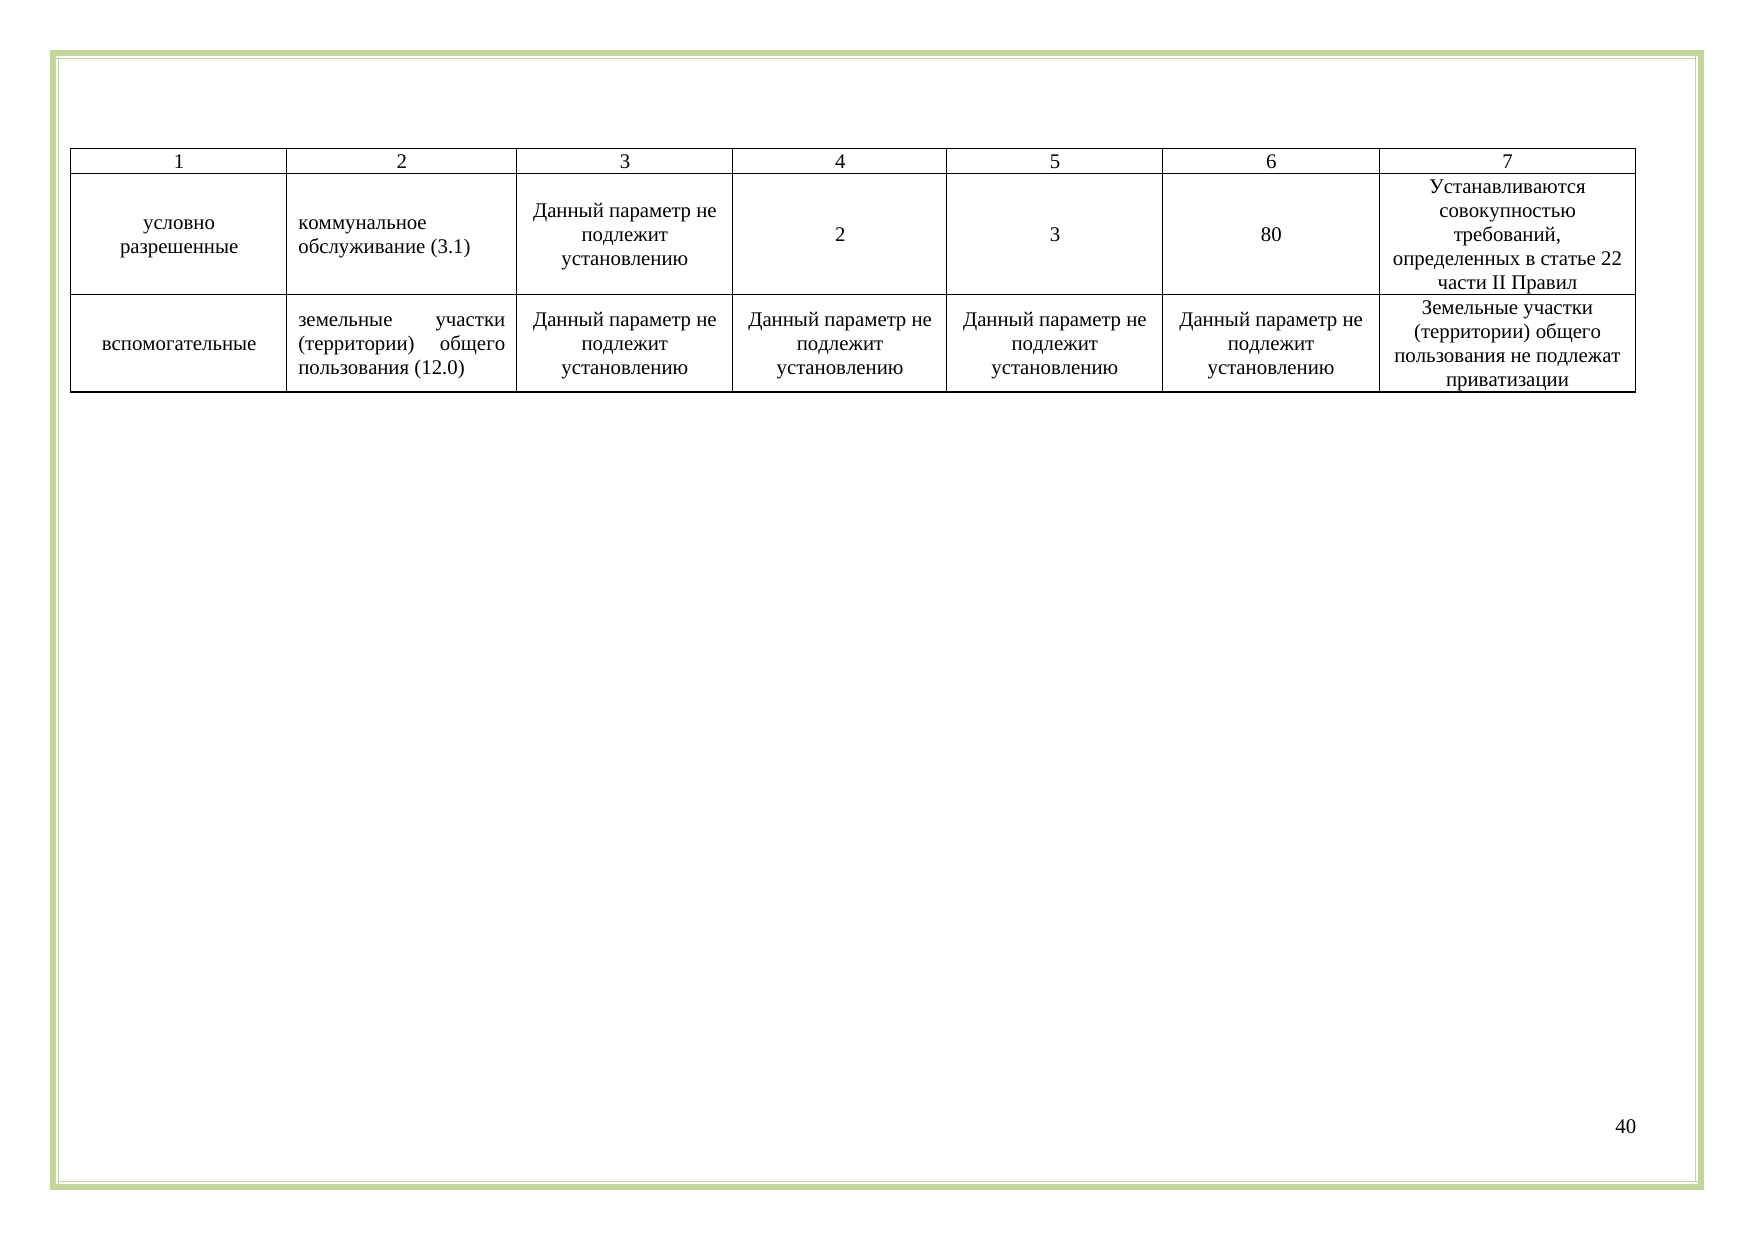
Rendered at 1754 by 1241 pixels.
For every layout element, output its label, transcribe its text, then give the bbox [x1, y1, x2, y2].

table_cell 80 [1163, 174, 1379, 294]
table_cell вспомогательные [71, 295, 286, 391]
table_cell 3 [947, 174, 1162, 294]
table_header 4 [733, 149, 946, 173]
table_header 5 [947, 149, 1162, 173]
table_cell Данный параметр не подлежит установлению [1163, 295, 1379, 391]
table_cell коммунальное обслуживание (3.1) [287, 174, 516, 294]
table_cell условно разрешенные [71, 174, 286, 294]
table_header 6 [1163, 149, 1379, 173]
table_cell Данный параметр не подлежит установлению [517, 295, 732, 391]
table_cell Данный параметр не подлежит установлению [517, 174, 732, 294]
table_header 2 [287, 149, 516, 173]
table_cell Устанавливаются совокупностью требований, определенных в статье 22 части II Правил [1380, 174, 1635, 294]
table_header 1 [71, 149, 286, 173]
table_cell Данный параметр не подлежит установлению [733, 295, 946, 391]
table_header 7 [1380, 149, 1635, 173]
table_cell земельные участки (территории) общего пользования (12.0) [287, 295, 516, 391]
table_header 3 [517, 149, 732, 173]
table_cell Земельные участки (территории) общего пользования не подлежат приватизации [1380, 295, 1635, 391]
table_cell 2 [733, 174, 946, 294]
table_cell Данный параметр не подлежит установлению [947, 295, 1162, 391]
